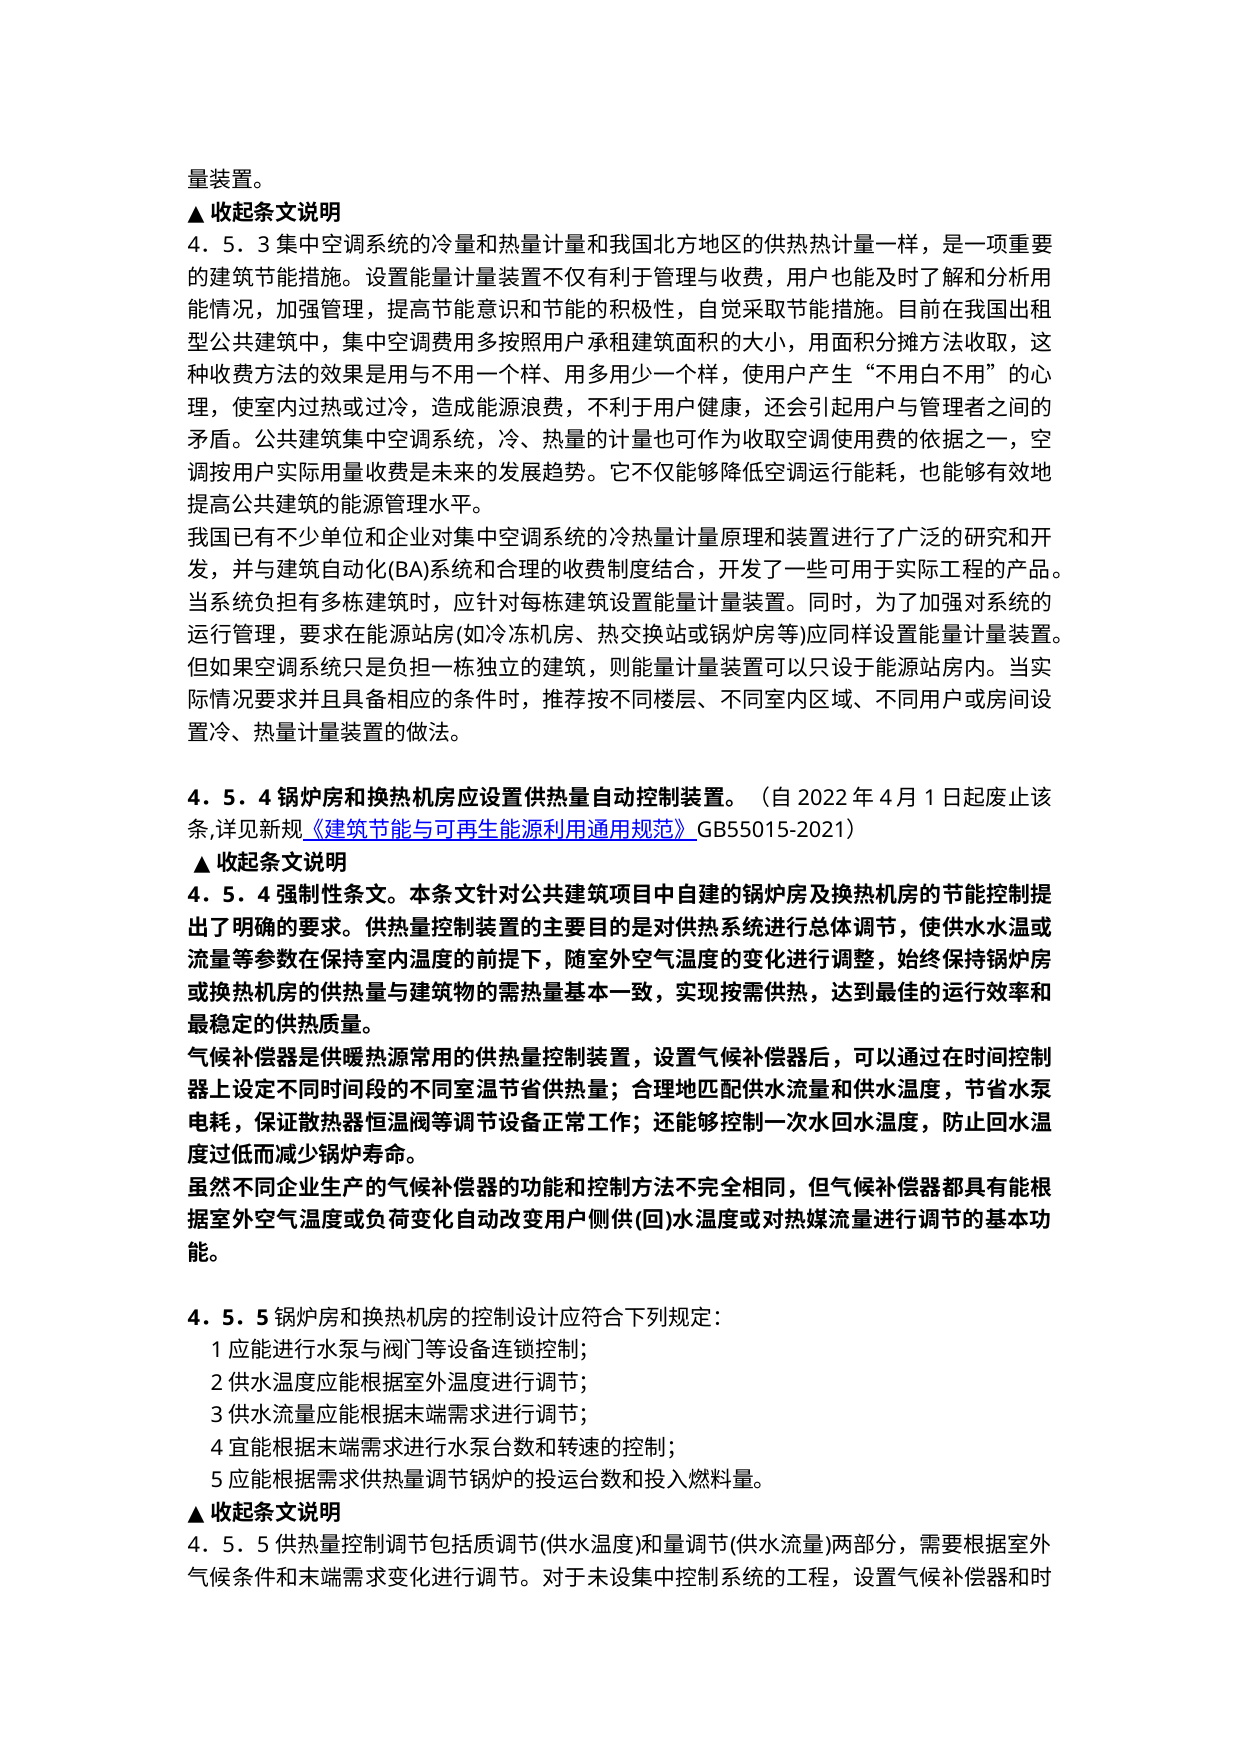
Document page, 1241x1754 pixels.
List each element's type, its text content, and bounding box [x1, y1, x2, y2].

text 4．5．4 锅炉房和换热机房应设置供热量自动控制装置。（自2022年4月1日起废止该条,详见新规《建筑节能与可再生能源利用通用规范》GB55015-2021） [187, 779, 1053, 844]
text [187, 162, 1053, 779]
text ▲ 收起条文说明 [187, 844, 1053, 877]
text 4．5．4 强制性条文。本条文针对公共建筑项目中自建的锅炉房及换热机房的节能控制提出了明确的要求。供热量控制装置的主要目的是对供热系统进行总体调节，使供水水温或流量等参数在保持室内温度的前提下，随室外空气温度的变化进行调整，始终保持锅炉房或换热机房的供热量与建筑物的需热量基本一致，实现按需供热，达到最佳的运行效率和最稳定的供热质量。 气候补偿器是供暖热源常用的供热量控制装置，设置气候补偿器后，可以通过在时间控制器上设定不同时间段的不同室温节省供热量；合理地匹配供水流量和供水温度，节省水泵电耗，保证散热器恒温阀等调节设备正常工作；还能够控制一次水回水温度，防止回水温度过低而减少锅炉寿命。 虽然不同企业生产的气候补偿器的功能和控制方法不完全相同，但气候补偿器都具有能根据室外空气温度或负荷变化自动改变用户侧供(回)水温度或对热媒流量进行调节的基本功能。 [187, 877, 1053, 1299]
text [187, 1299, 1053, 1592]
